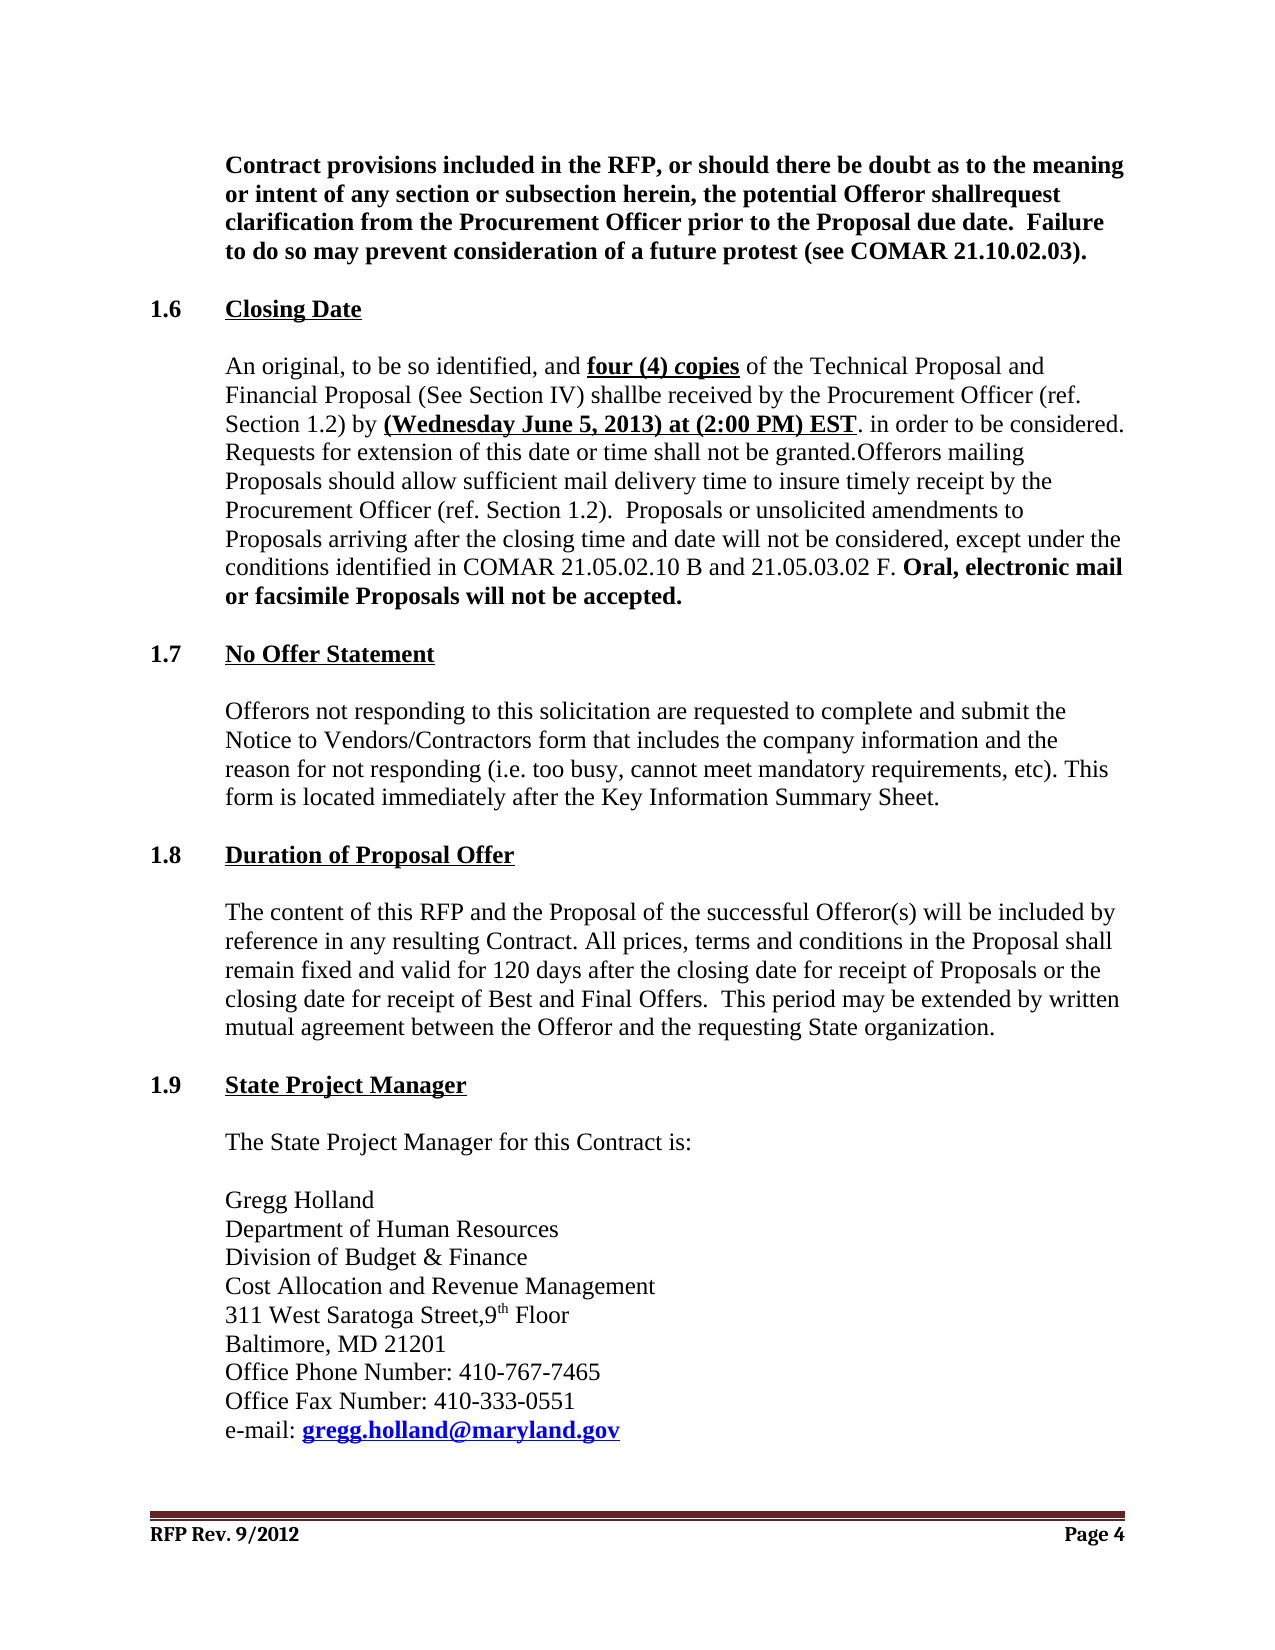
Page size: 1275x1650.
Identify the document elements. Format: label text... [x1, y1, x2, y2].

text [225, 150, 1125, 265]
text Baltimore, MD 21201 [225, 1329, 1125, 1357]
text 1.6 Closing Date [150, 294, 1125, 322]
text The content of this RFP and the Proposal of the successful Offeror(s) will be included by reference in any resulting Contract. All prices, terms and conditions in the Proposal shall remain fixed and valid for 120 days after the closing date for receipt of Proposals or the closing date for receipt of Best and Final Offers. This period may be extended by written mutual agreement between the Offeror and the requesting State organization. [225, 897, 1125, 1041]
text The State Project Manager for this Contract is: [150, 1127, 1125, 1156]
text Office Fax Number: 410-333-0551 [225, 1386, 1125, 1415]
text 311 West Saratoga Street,9th Floor [225, 1300, 1125, 1329]
text Cost Allocation and Revenue Management [225, 1271, 1125, 1300]
text An original, to be so identified, and four (4) copies of the Technical Proposal and Financial Proposal (See Section IV) shallbe received by the Procurement Officer (ref. Section 1.2) by (Wednesday June 5, 2013) at (2:00 PM) EST. in order to be considered. Requests for extension of this date or time shall not be granted.Offerors mailing Proposals should allow sufficient mail delivery time to insure timely receipt by the Procurement Officer (ref. Section 1.2). Proposals or unsolicited amendments to Proposals arriving after the closing time and date will not be considered, except under the conditions identified in COMAR 21.05.02.10 B and 21.05.03.02 F. Oral, electronic mail or facsimile Proposals will not be accepted. [225, 351, 1125, 610]
text Gregg Holland [225, 1185, 1125, 1214]
text e-mail: gregg.holland@maryland.gov [225, 1415, 1125, 1444]
text 1.8 Duration of Proposal Offer [150, 840, 1125, 869]
text Office Phone Number: 410-767-7465 [225, 1357, 1125, 1386]
text 1.9 State Project Manager [150, 1070, 1125, 1099]
text 1.7 No Offer Statement [150, 639, 1125, 667]
text Department of Human Resources [225, 1214, 1125, 1242]
text Division of Budget & Finance [225, 1242, 1125, 1271]
text Offerors not responding to this solicitation are requested to complete and submit the Notice to Vendors/Contractors form that includes the company information and the reason for not responding (i.e. too busy, cannot meet mandatory requirements, etc). This form is located immediately after the Key Information Summary Sheet. [225, 696, 1125, 811]
